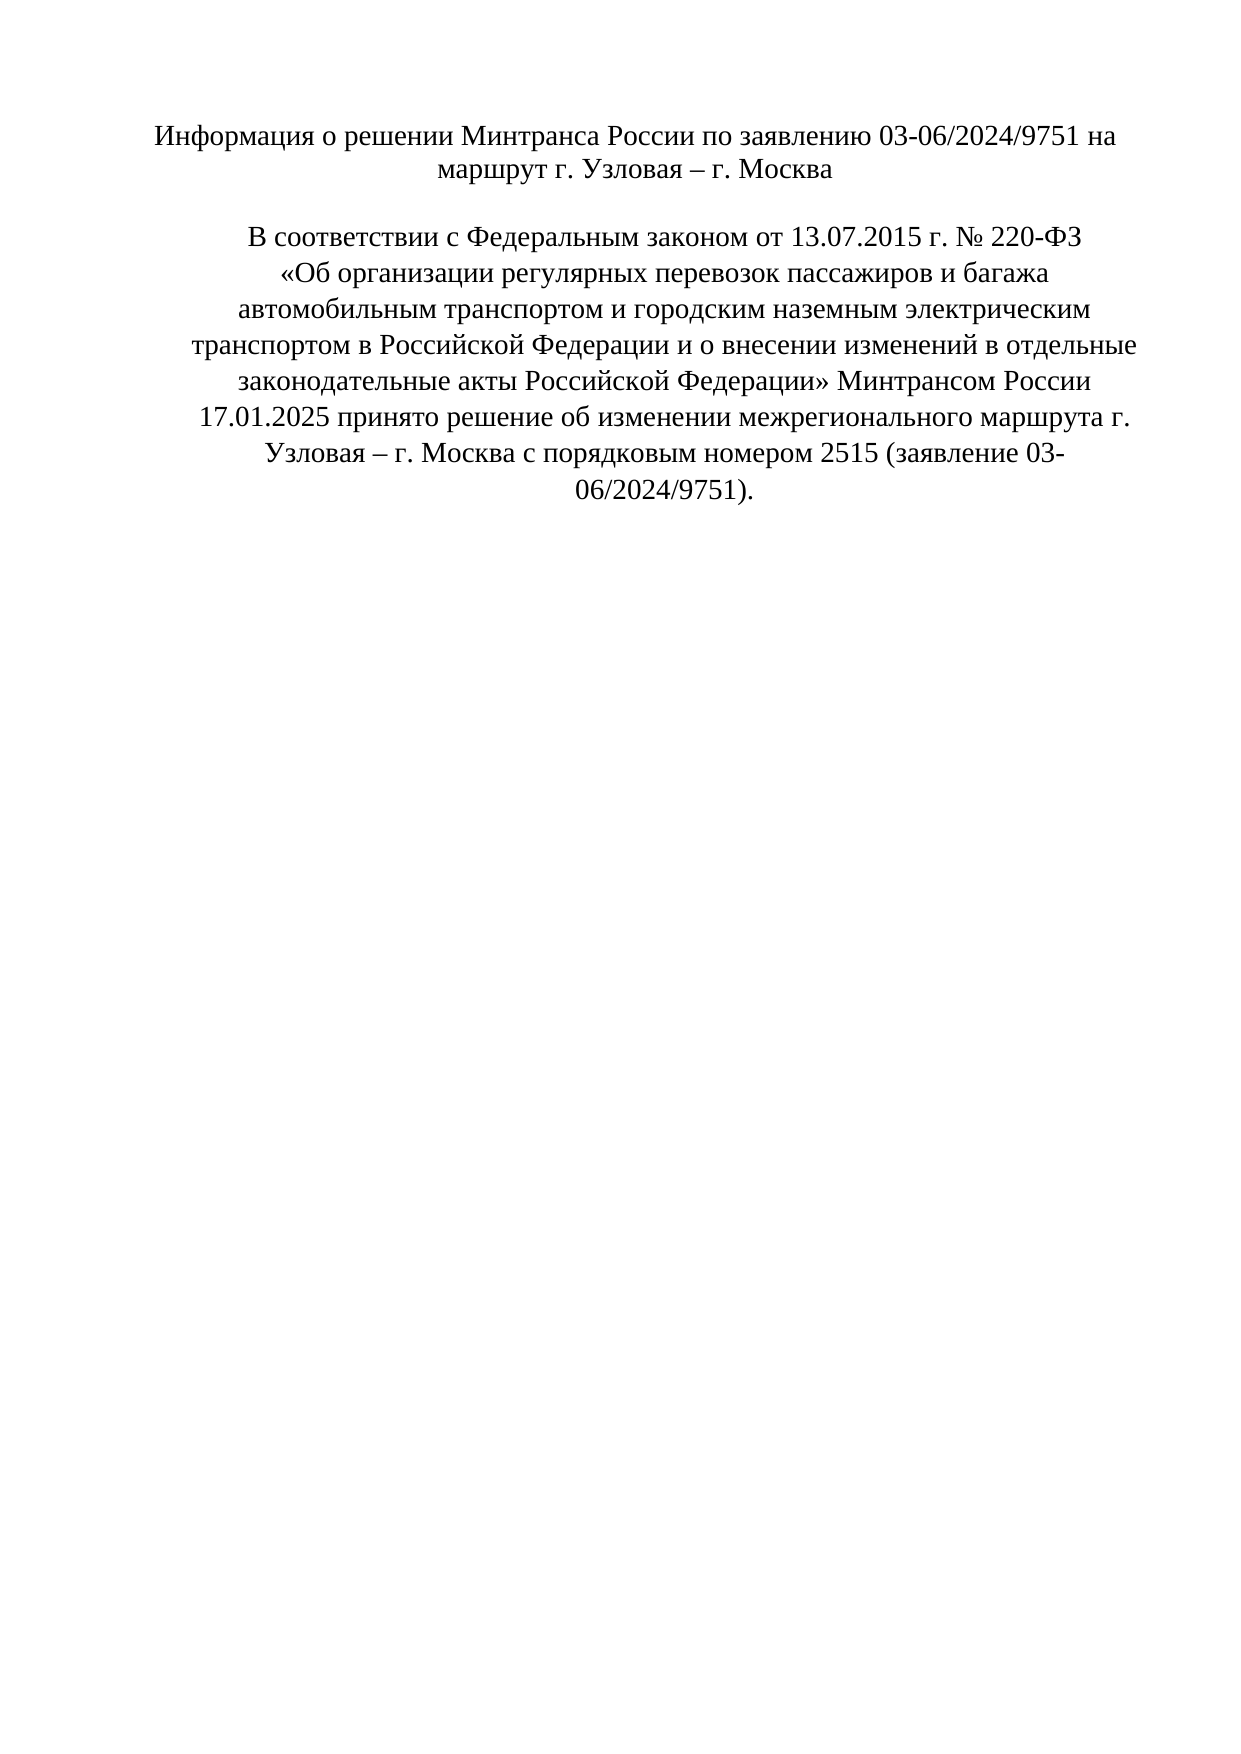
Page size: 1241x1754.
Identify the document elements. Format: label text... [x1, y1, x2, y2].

text В соответствии с Федеральным законом от 13.07.2015 г. № 220-ФЗ «Об организации регулярных перевозок пассажиров и багажа автомобильным транспортом и городским наземным электрическим транспортом в Российской Федерации и о внесении изменений в отдельные законодательные акты Российской Федерации» Минтрансом России 17.01.2025 принято решение об изменении межрегионального маршрута г. Узловая – г. Москва с порядковым номером 2515 (заявление 03-06/2024/9751). [177, 219, 1152, 505]
text Информация о решении Минтранса России по заявлению 03-06/2024/9751 на маршрут г. Узловая – г. Москва [118, 118, 1152, 185]
